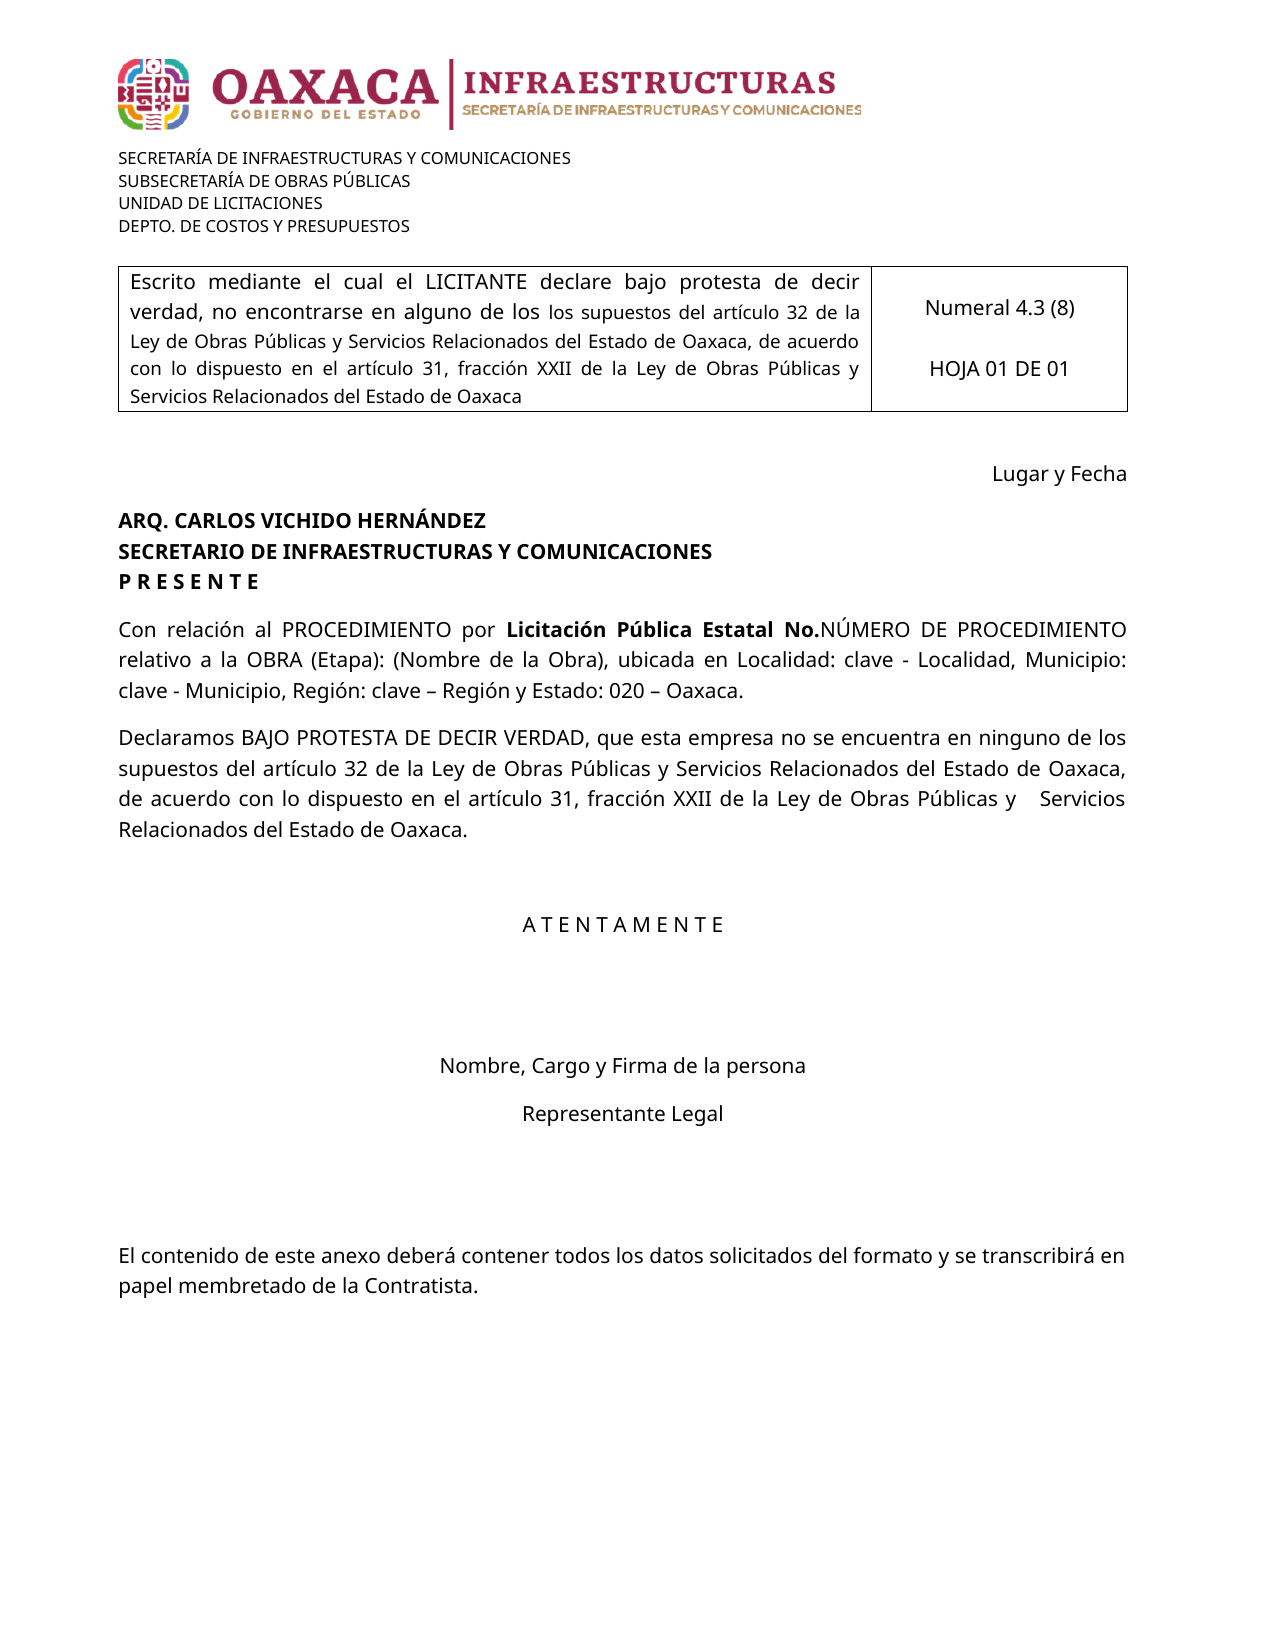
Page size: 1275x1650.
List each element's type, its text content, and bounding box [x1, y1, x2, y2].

table_header Escrito mediante el cual el LICITANTE declare bajo protesta de decir verdad, no encontrarse en alguno de los los supuestos del artículo 32 de la Ley de Obras Públicas y Servicios Relacionados del Estado de Oaxaca, de acuerdo con lo dispuesto en el artículo 31, fracción XXII de la Ley de Obras Públicas y Servicios Relacionados del Estado de Oaxaca [119, 267, 871, 411]
text A T E N T A M E N T E [118, 910, 1127, 938]
text Con relación al PROCEDIMIENTO por Licitación Pública Estatal No.NÚMERO DE PROCEDIMIENTO relativo a la OBRA (Etapa): (Nombre de la Obra), ubicada en Localidad: clave - Localidad, Municipio: clave - Municipio, Región: clave – Región y Estado: 020 – Oaxaca. [118, 615, 1127, 704]
text Declaramos BAJO PROTESTA DE DECIR VERDAD, que esta empresa no se encuentra en ninguno de los supuestos del artículo 32 de la Ley de Obras Públicas y Servicios Relacionados del Estado de Oaxaca, de acuerdo con lo dispuesto en el artículo 31, fracción XXII de la Ley de Obras Públicas y Servicios Relacionados del Estado de Oaxaca. [118, 723, 1127, 843]
text Representante Legal [118, 1099, 1127, 1127]
text P R E S E N T E [118, 567, 1127, 596]
text SECRETARIO DE INFRAESTRUCTURAS Y COMUNICACIONES [118, 537, 1127, 565]
text ARQ. CARLOS VICHIDO HERNÁNDEZ [118, 506, 1127, 534]
text Lugar y Fecha [118, 459, 1127, 487]
picture [118, 59, 862, 130]
text Nombre, Cargo y Firma de la persona [118, 1052, 1127, 1080]
table_header Numeral 4.3 (8) HOJA 01 DE 01 [872, 267, 1127, 411]
text El contenido de este anexo deberá contener todos los datos solicitados del formato y se transcribirá en papel membretado de la Contratista. [118, 1241, 1127, 1300]
